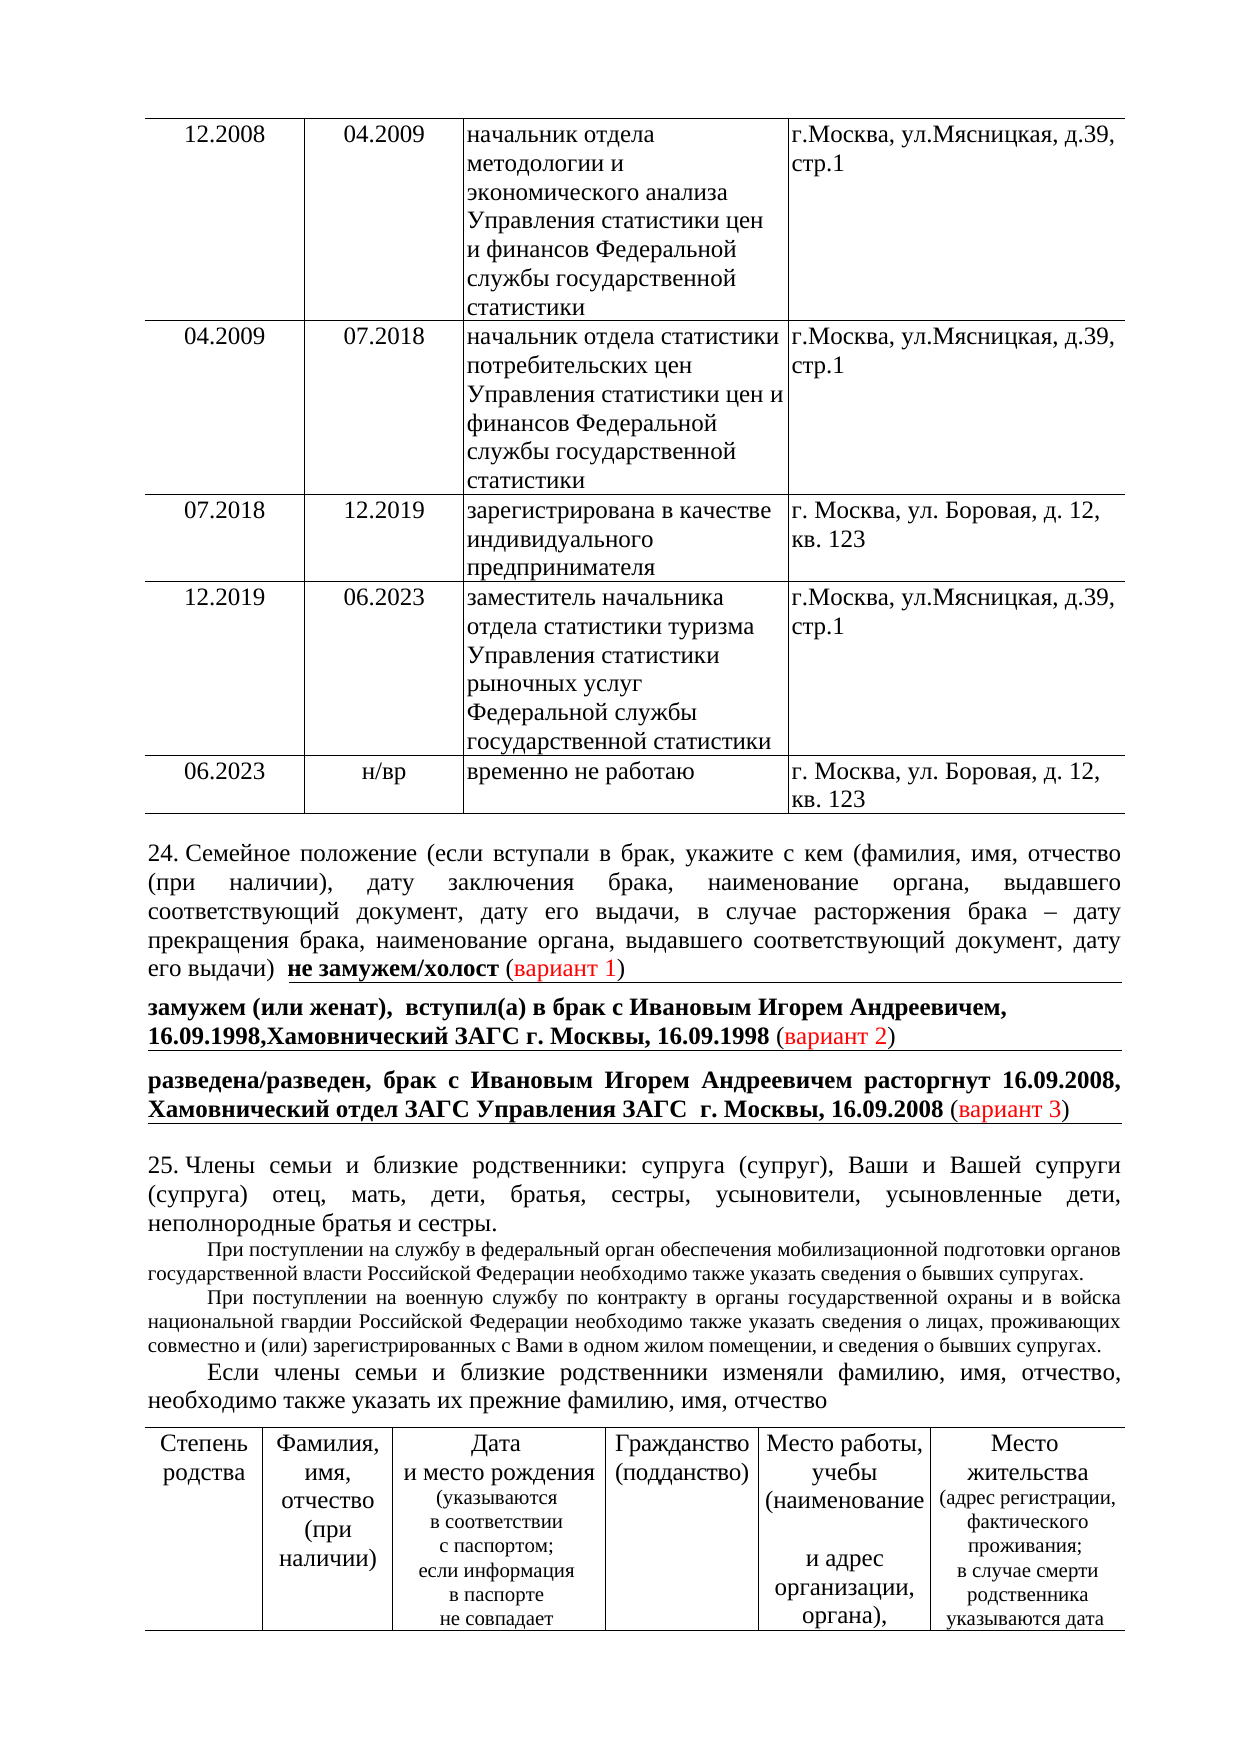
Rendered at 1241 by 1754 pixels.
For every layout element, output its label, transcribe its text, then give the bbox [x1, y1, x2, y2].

text 25. Члены семьи и близкие родственники: супруга (супруг), Ваши и Вашей супруги (супруга) отец, мать, дети, братья, сестры, усыновители, усыновленные дети, неполнородные братья и сестры. [148, 1150, 1122, 1236]
table_cell г.Москва, ул.Мясницкая, д.39, стр.1 [789, 119, 1125, 320]
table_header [393, 1428, 605, 1630]
table_cell г.Москва, ул.Мясницкая, д.39, стр.1 [789, 321, 1125, 494]
table_cell начальник отдела методологии и экономического анализа Управления статистики цен и финансов Федеральной службы государственной статистики [464, 119, 788, 320]
table_cell 12.2019 [305, 495, 463, 581]
table_cell г. Москва, ул. Боровая, д. 12, кв. 123 [789, 495, 1125, 581]
table_cell г. Москва, ул. Боровая, д. 12, кв. 123 [789, 756, 1125, 813]
table_cell 04.2009 [145, 321, 304, 494]
table_cell 07.2018 [305, 321, 463, 494]
table_cell 06.2023 [305, 582, 463, 755]
table_cell заместитель начальника отдела статистики туризма Управления статистики рыночных услуг Федеральной службы государственной статистики [464, 582, 788, 755]
text разведена/разведен, брак с Ивановым Игорем Андреевичем расторгнут 16.09.2008, Хамовнический отдел ЗАГС Управления ЗАГС г. Москвы, 16.09.2008 (вариант 3) [148, 1065, 1122, 1123]
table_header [931, 1428, 1125, 1630]
table_cell 12.2019 [145, 582, 304, 755]
table_cell 07.2018 [145, 495, 304, 581]
table_cell 06.2023 [145, 756, 304, 813]
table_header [263, 1428, 392, 1630]
text При поступлении на службу в федеральный орган обеспечения мобилизационной подготовки органов государственной власти Российской Федерации необходимо также указать сведения о бывших супругах. [148, 1236, 1122, 1284]
text 24. Семейное положение (если вступали в брак, укажите с кем (фамилия, имя, отчество (при наличии), дату заключения брака, наименование органа, выдавшего соответствующий документ, дату его выдачи, в случае расторжения брака – дату прекращения брака, наименование органа, выдавшего соответствующий документ, дату его выдачи) не замужем/холост (вариант 1) [148, 838, 1122, 982]
text замужем (или женат), вступил(а) в брак с Ивановым Игорем Андреевичем, 16.09.1998,Хамовнический ЗАГС г. Москвы, 16.09.1998 (вариант 2) [148, 992, 1122, 1050]
table_header Степень родства [145, 1428, 262, 1630]
table_cell г.Москва, ул.Мясницкая, д.39, стр.1 [789, 582, 1125, 755]
table_cell 04.2009 [305, 119, 463, 320]
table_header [759, 1428, 930, 1630]
table_cell 12.2008 [145, 119, 304, 320]
text Если члены семьи и близкие родственники изменяли фамилию, имя, отчество, необходимо также указать их прежние фамилию, имя, отчество [148, 1357, 1122, 1414]
table_cell зарегистрирована в качестве индивидуального предпринимателя [464, 495, 788, 581]
table_cell н/вр [305, 756, 463, 813]
text При поступлении на военную службу по контракту в органы государственной охраны и в войска национальной гвардии Российской Федерации необходимо также указать сведения о лицах, проживающих совместно и (или) зарегистрированных с Вами в одном жилом помещении, и сведения о бывших супругах. [148, 1284, 1122, 1357]
table_cell временно не работаю [464, 756, 788, 813]
table_cell начальник отдела статистики потребительских цен Управления статистики цен и финансов Федеральной службы государственной статистики [464, 321, 788, 494]
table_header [606, 1428, 758, 1630]
